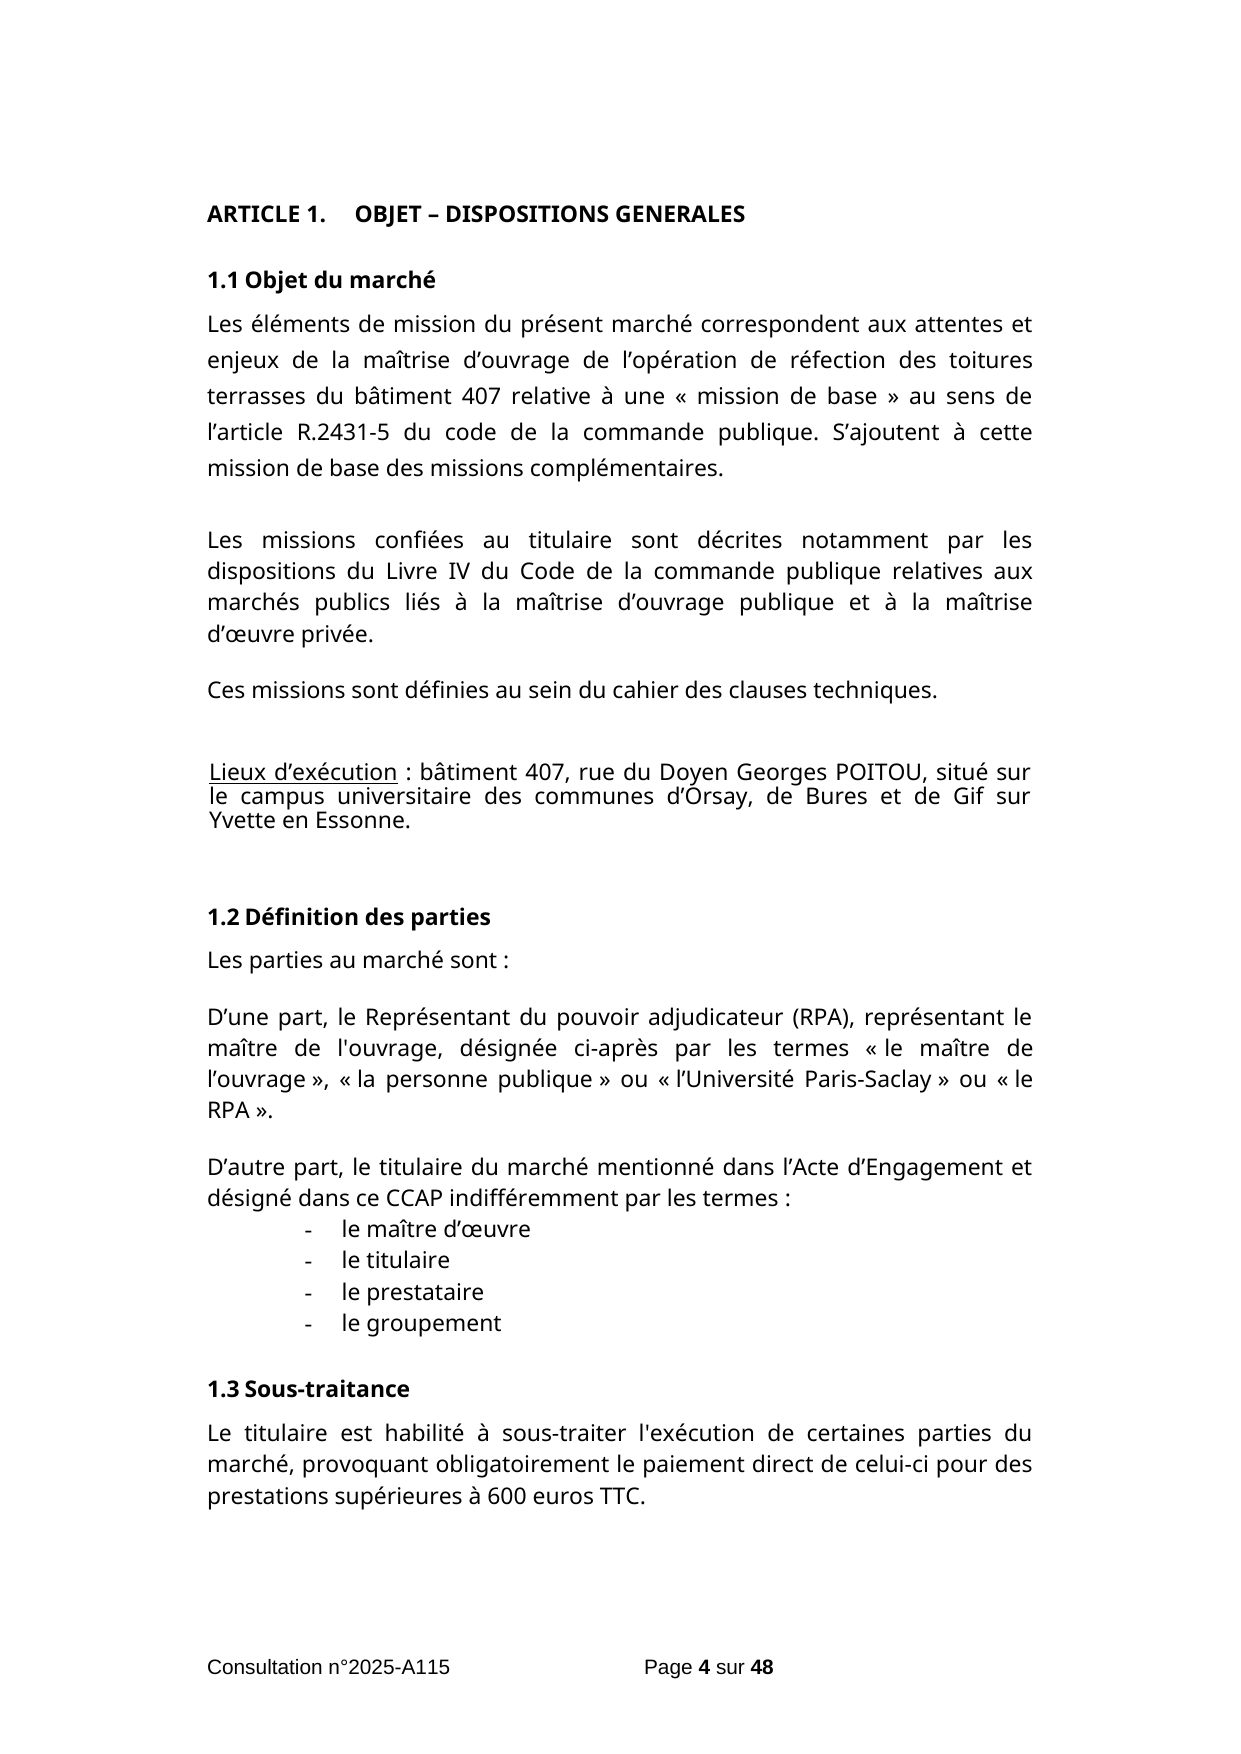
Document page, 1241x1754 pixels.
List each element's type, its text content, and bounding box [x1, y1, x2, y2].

list le titulaire [304, 1244, 1033, 1275]
text Lieux d’exécution : bâtiment 407, rue du Doyen Georges POITOU, situé sur le campus universitaire des communes d’Orsay, de Bures et de Gif sur Yvette en Essonne. [209, 761, 1031, 834]
text Ces missions sont définies au sein du cahier des clauses techniques. [207, 674, 1033, 705]
subtitle Objet du marché [207, 264, 1033, 296]
subtitle Sous-traitance [207, 1373, 1033, 1404]
text Les parties au marché sont : [207, 944, 1033, 975]
list le prestataire [304, 1275, 1033, 1307]
text D’autre part, le titulaire du marché mentionné dans l’Acte d’Engagement et désigné dans ce CCAP indifféremment par les termes : [207, 1150, 1033, 1213]
text Le titulaire est habilité à sous-traiter l'exécution de certaines parties du marché, provoquant obligatoirement le paiement direct de celui-ci pour des prestations supérieures à 600 euros TTC. [207, 1417, 1033, 1511]
text Les éléments de mission du présent marché correspondent aux attentes et enjeux de la maîtrise d’ouvrage de l’opération de réfection des toitures terrasses du bâtiment 407 relative à une « mission de base » au sens de l’article R.2431-5 du code de la commande publique. S’ajoutent à cette mission de base des missions complémentaires. [207, 308, 1033, 483]
list le groupement [304, 1307, 1033, 1338]
subtitle OBJET – DISPOSITIONS GENERALES [207, 198, 1033, 229]
text D’une part, le Représentant du pouvoir adjudicateur (RPA), représentant le maître de l'ouvrage, désignée ci-après par les termes « le maître de l’ouvrage », « la personne publique » ou « l’Université Paris-Saclay » ou « le RPA ». [207, 1000, 1033, 1125]
list le maître d’œuvre [304, 1213, 1033, 1244]
subtitle Définition des parties [207, 900, 1033, 932]
text Les missions confiées au titulaire sont décrites notamment par les dispositions du Livre IV du Code de la commande publique relatives aux marchés publics liés à la maîtrise d’ouvrage publique et à la maîtrise d’œuvre privée. [207, 524, 1033, 649]
